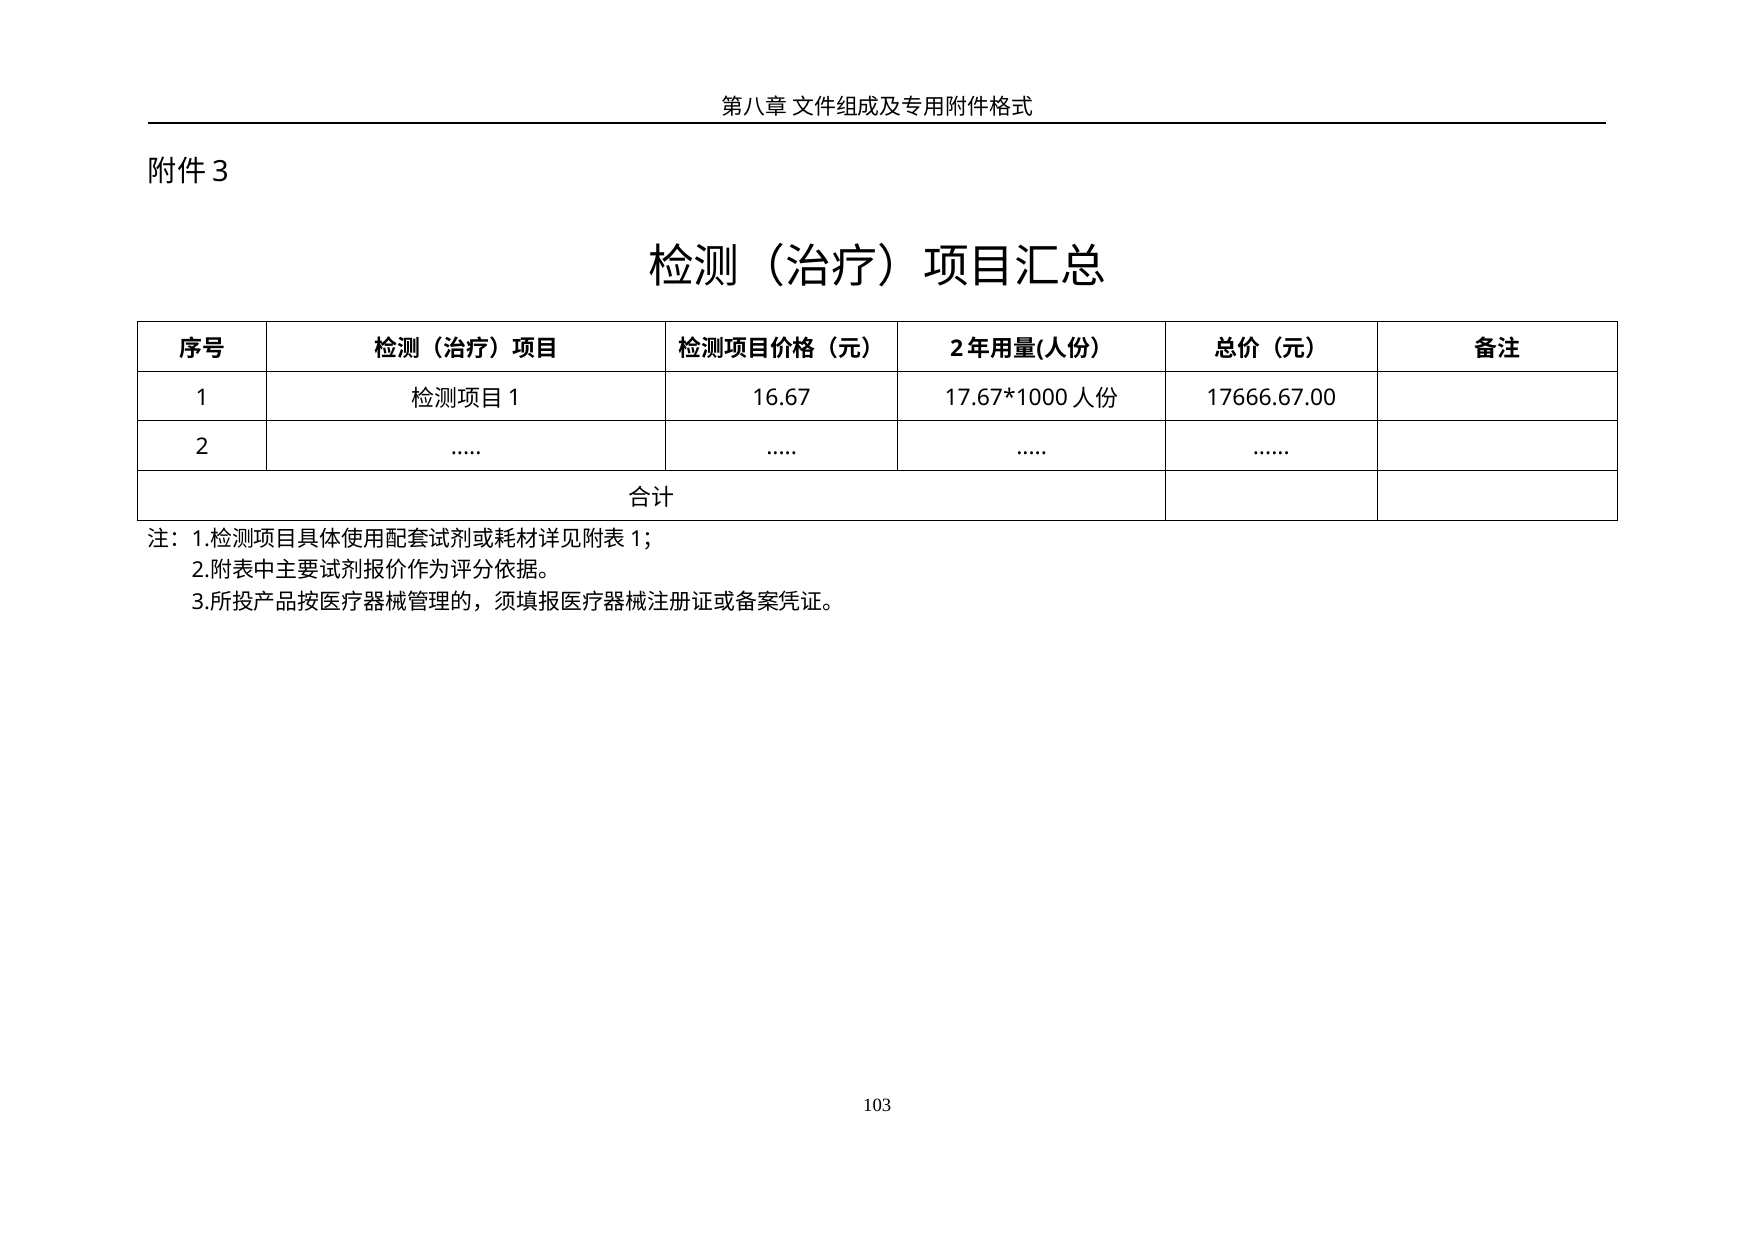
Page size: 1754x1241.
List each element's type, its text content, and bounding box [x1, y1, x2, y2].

text 附件3 [148, 148, 1606, 190]
list 3.所投产品按医疗器械管理的，须填报医疗器械注册证或备案凭证。 [148, 584, 1606, 616]
table_cell [1378, 471, 1617, 519]
table_header 检测项目价格（元） [666, 322, 897, 371]
table_cell 17.67*1000人份 [898, 372, 1165, 420]
table_cell 17666.67.00 [1166, 372, 1377, 420]
table_cell ..... [898, 421, 1165, 470]
table_cell 2 [138, 421, 266, 470]
table_header 检测（治疗）项目 [267, 322, 665, 371]
text 注：1.检测项目具体使用配套试剂或耗材详见附表1； [148, 521, 1606, 552]
table_cell 合计 [138, 471, 1165, 519]
table_header 序号 [138, 322, 266, 371]
table_cell ..... [666, 421, 897, 470]
table_cell [1378, 372, 1617, 420]
list 2.附表中主要试剂报价作为评分依据。 [148, 552, 1606, 584]
table_cell ...... [1166, 421, 1377, 470]
text 检测（治疗）项目汇总 [148, 230, 1606, 296]
table_cell 1 [138, 372, 266, 420]
table_header 2年用量(人份） [898, 322, 1165, 371]
table_cell 16.67 [666, 372, 897, 420]
table_header 备注 [1378, 322, 1617, 371]
table_cell 检测项目1 [267, 372, 665, 420]
table_cell ..... [267, 421, 665, 470]
table_header 总价（元） [1166, 322, 1377, 371]
table_cell [1166, 471, 1377, 519]
table_cell [1378, 421, 1617, 470]
